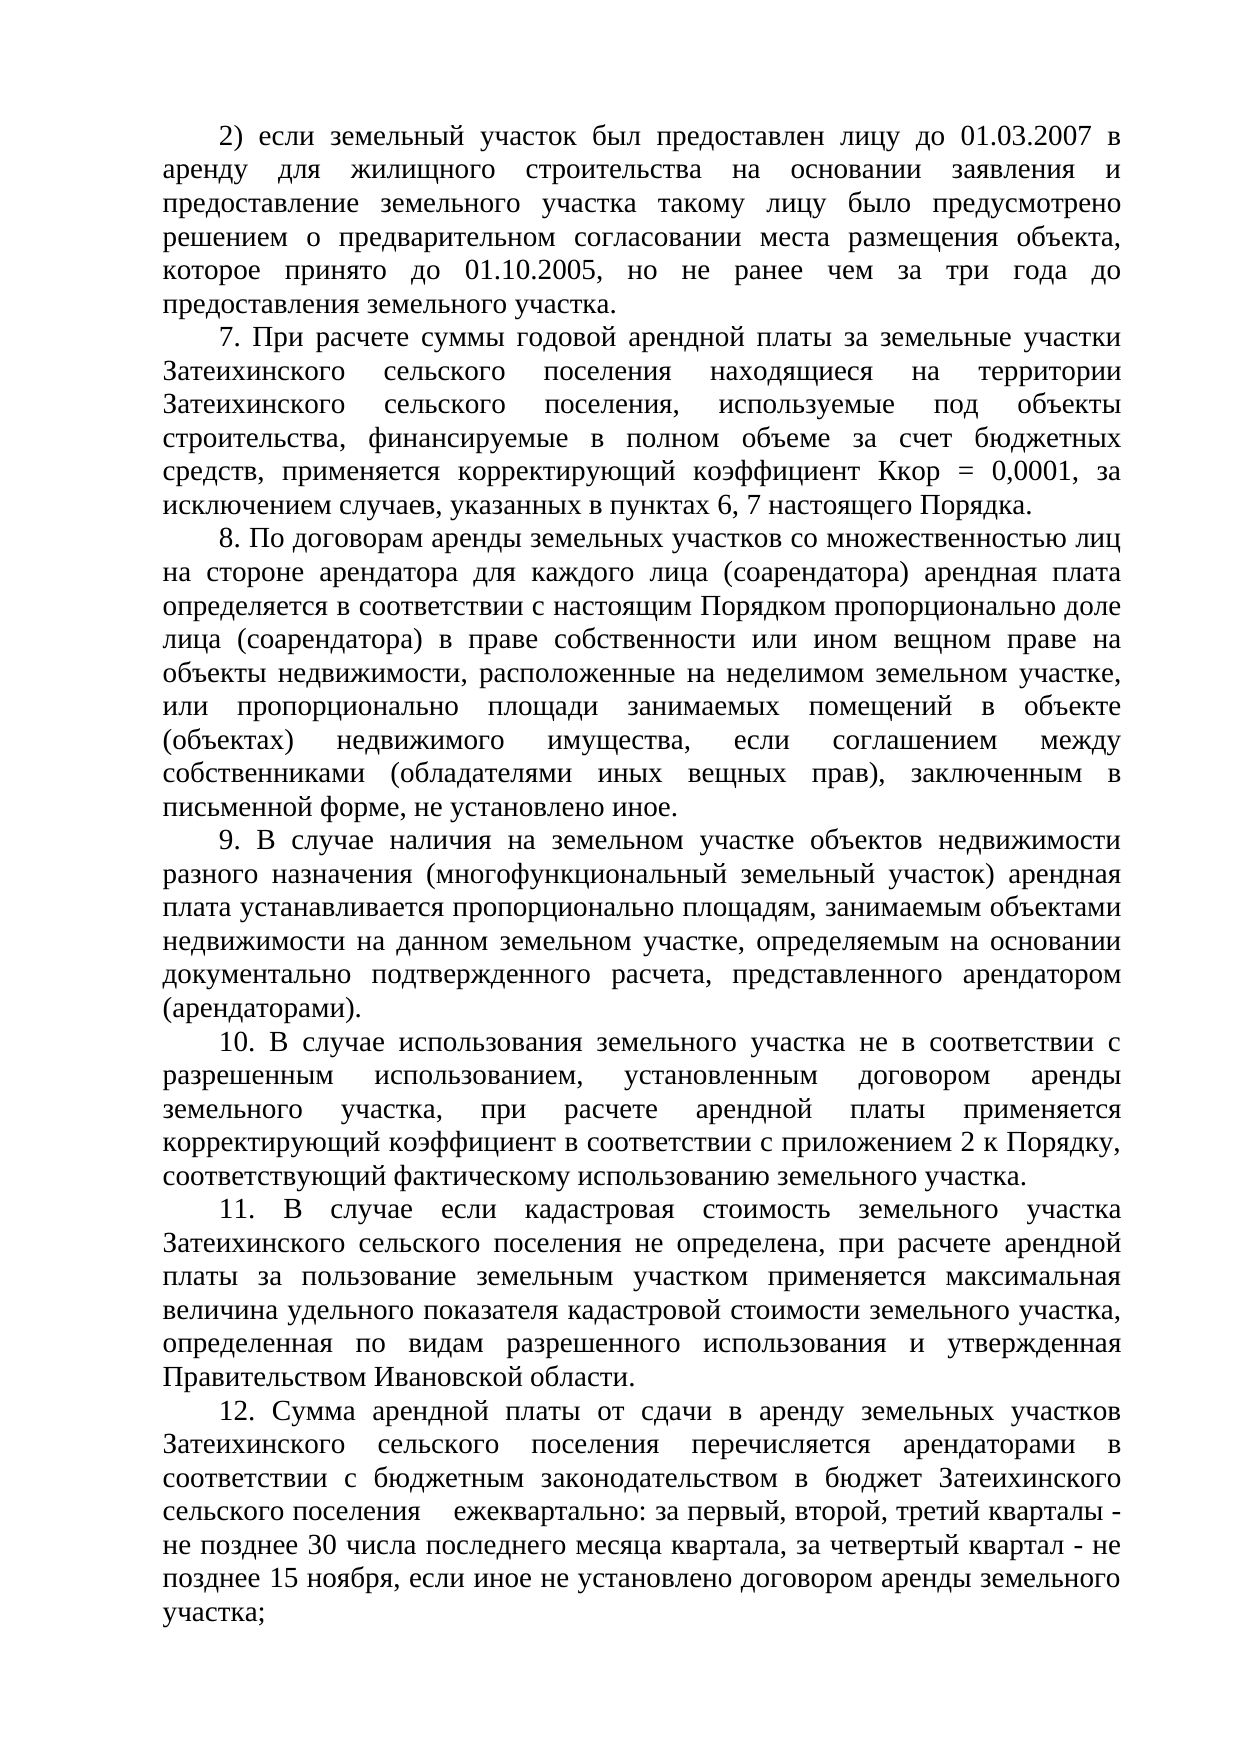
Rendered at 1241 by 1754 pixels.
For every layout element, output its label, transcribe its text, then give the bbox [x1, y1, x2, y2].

text 7. При расчете суммы годовой арендной платы за земельные участки Затеихинского сельского поселения находящиеся на территории Затеихинского сельского поселения, используемые под объекты строительства, финансируемые в полном объеме за счет бюджетных средств, применяется корректирующий коэффициент Ккор = 0,0001, за исключением случаев, указанных в пунктах 6, 7 настоящего Порядка. [162, 319, 1122, 521]
text 2) если земельный участок был предоставлен лицу до 01.03.2007 в аренду для жилищного строительства на основании заявления и предоставление земельного участка такому лицу было предусмотрено решением о предварительном согласовании места размещения объекта, которое принято до 01.10.2005, но не ранее чем за три года до предоставления земельного участка. [162, 118, 1122, 319]
text 8. По договорам аренды земельных участков со множественностью лиц на стороне арендатора для каждого лица (соарендатора) арендная плата определяется в соответствии с настоящим Порядком пропорционально доле лица (соарендатора) в праве собственности или ином вещном праве на объекты недвижимости, расположенные на неделимом земельном участке, или пропорционально площади занимаемых помещений в объекте (объектах) недвижимого имущества, если соглашением между собственниками (обладателями иных вещных прав), заключенным в письменной форме, не установлено иное. [162, 521, 1122, 822]
text 12. Сумма арендной платы от сдачи в аренду земельных участков Затеихинского сельского поселения перечисляется арендаторами в соответствии с бюджетным законодательством в бюджет Затеихинского сельского поселения ежеквартально: за первый, второй, третий кварталы - не позднее 30 числа последнего месяца квартала, за четвертый квартал - не позднее 15 ноября, если иное не установлено договором аренды земельного участка; [162, 1393, 1122, 1627]
text 10. В случае использования земельного участка не в соответствии с разрешенным использованием, установленным договором аренды земельного участка, при расчете арендной платы применяется корректирующий коэффициент в соответствии с приложением 2 к Порядку, соответствующий фактическому использованию земельного участка. [162, 1024, 1122, 1191]
text 11. В случае если кадастровая стоимость земельного участка Затеихинского сельского поселения не определена, при расчете арендной платы за пользование земельным участком применяется максимальная величина удельного показателя кадастровой стоимости земельного участка, определенная по видам разрешенного использования и утвержденная Правительством Ивановской области. [162, 1191, 1122, 1393]
text 9. В случае наличия на земельном участке объектов недвижимости разного назначения (многофункциональный земельный участок) арендная плата устанавливается пропорционально площадям, занимаемым объектами недвижимости на данном земельном участке, определяемым на основании документально подтвержденного расчета, представленного арендатором (арендаторами). [162, 822, 1122, 1024]
